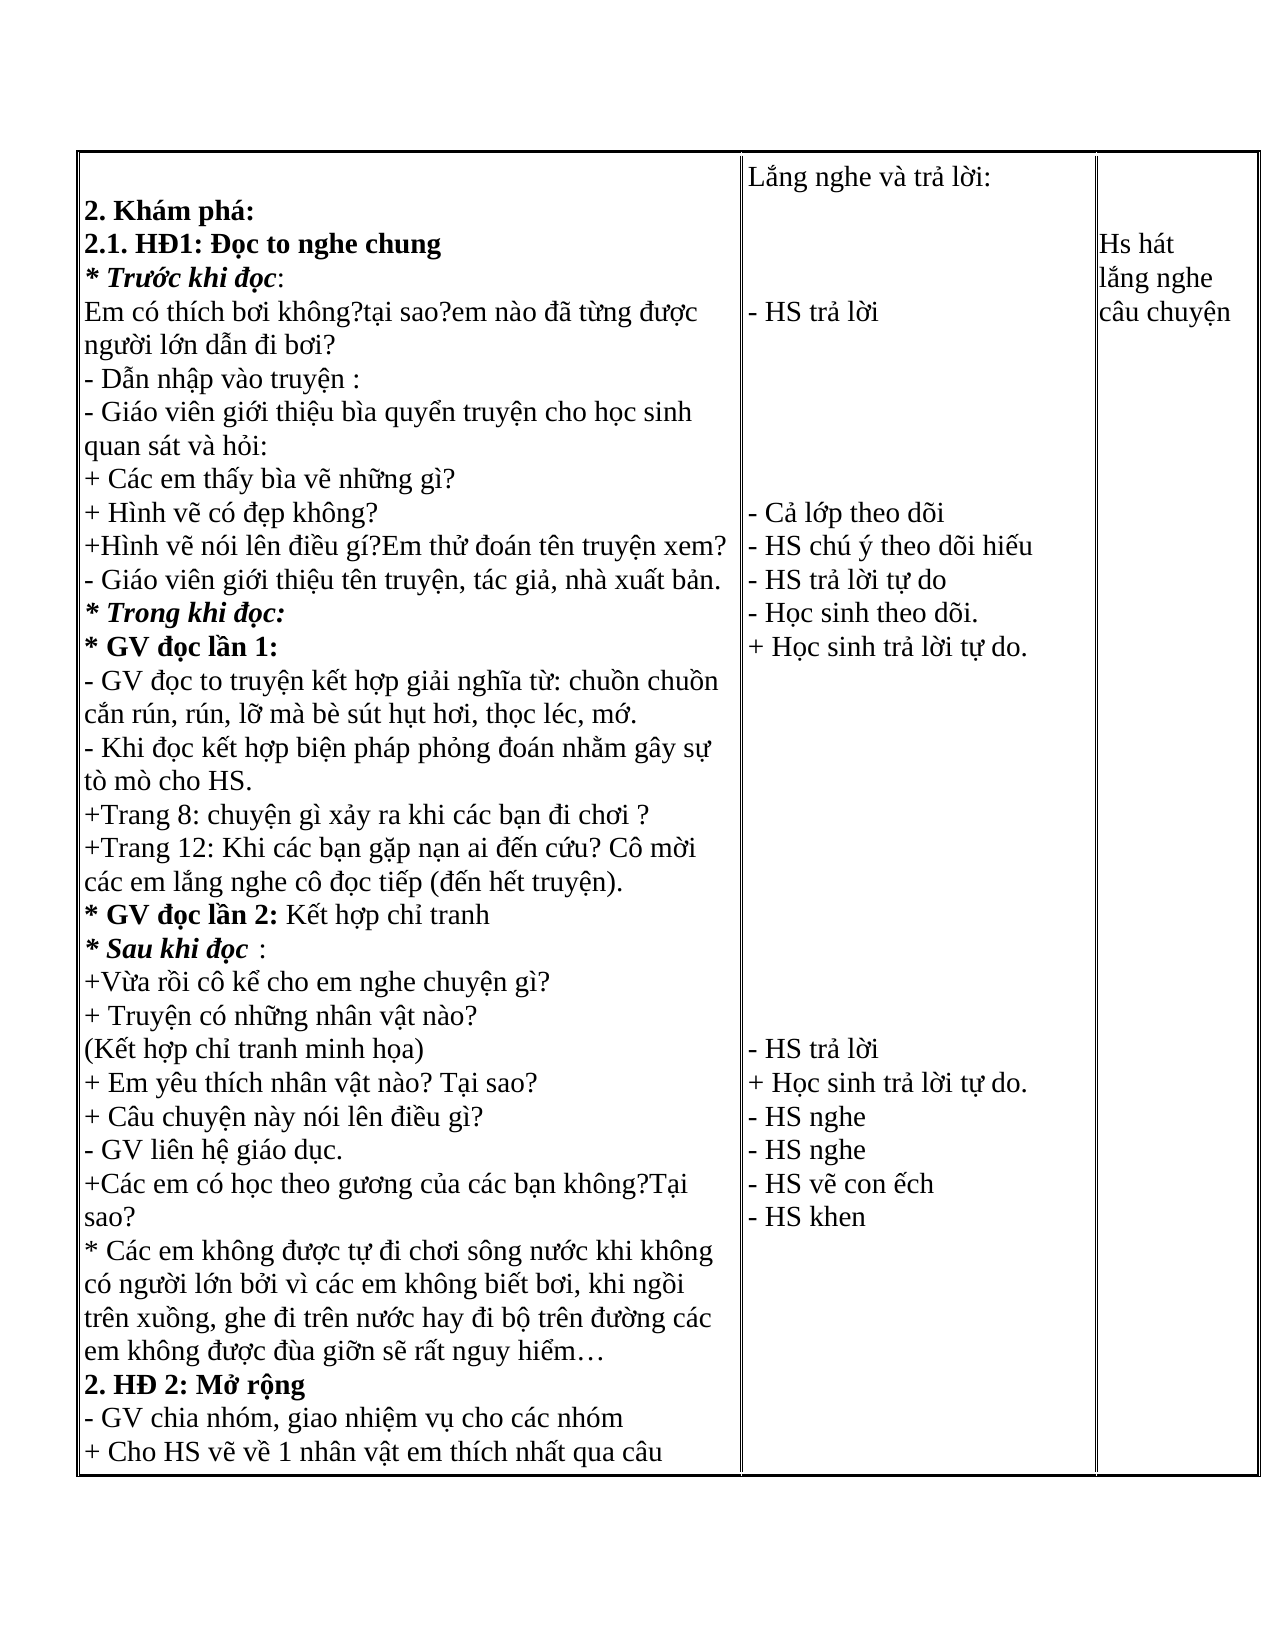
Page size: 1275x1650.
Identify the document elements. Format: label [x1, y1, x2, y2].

table_cell [80, 153, 741, 1474]
table_cell [1096, 153, 1257, 1474]
table_cell [741, 153, 1096, 1474]
